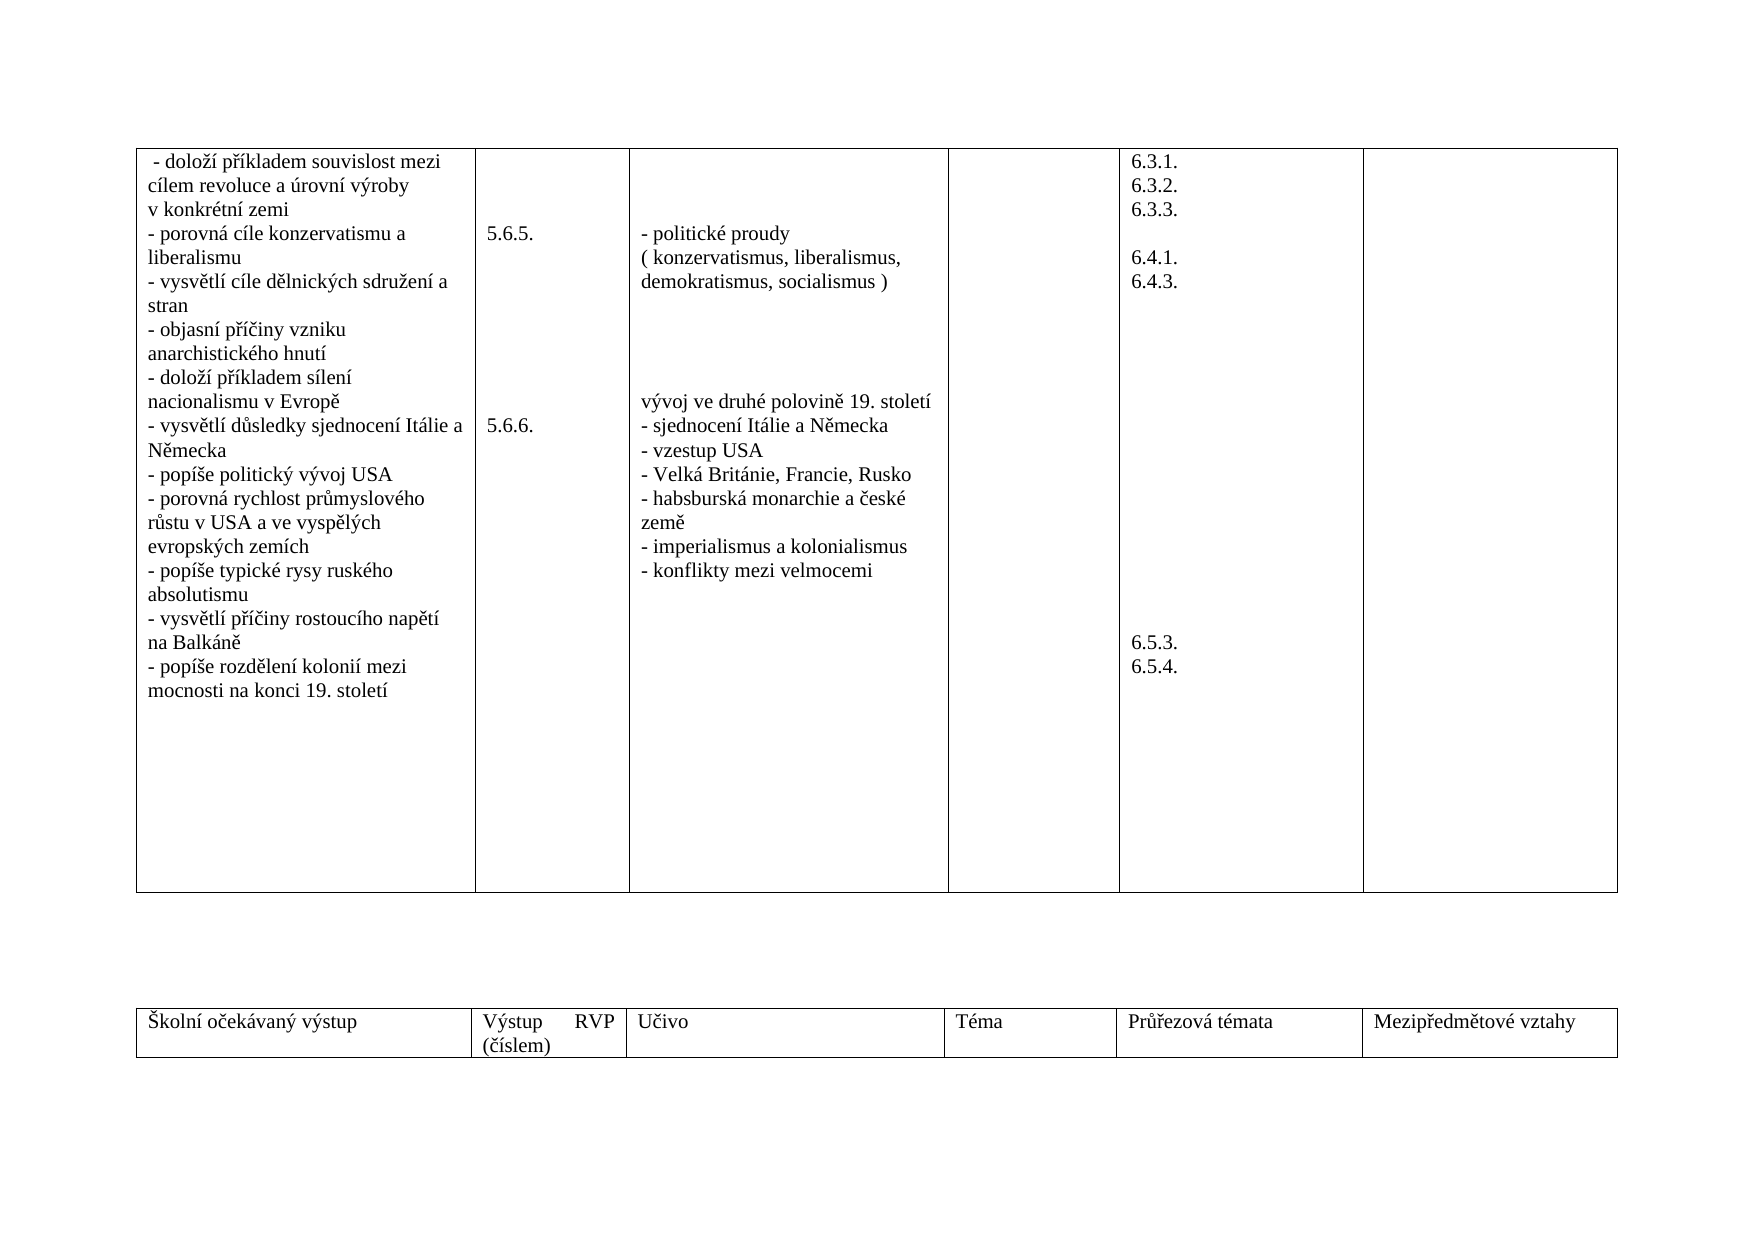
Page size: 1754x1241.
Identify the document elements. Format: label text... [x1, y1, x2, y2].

table_cell - doloží příkladem souvislost mezi cílem revoluce a úrovní výroby v konkrétní zemi - porovná cíle konzervatismu a liberalismu - vysvětlí cíle dělnických sdružení a stran - objasní příčiny vzniku anarchistického hnutí - doloží příkladem sílení nacionalismu v Evropě - vysvětlí důsledky sjednocení Itálie a Německa - popíše politický vývoj USA - porovná rychlost průmyslového růstu v USA a ve vyspělých evropských zemích - popíše typické rysy ruského absolutismu - vysvětlí příčiny rostoucího napětí na Balkáně - popíše rozdělení kolonií mezi mocnosti na konci 19. století [137, 149, 475, 892]
table_cell [1364, 149, 1617, 892]
table_header Průřezová témata [1117, 1009, 1362, 1057]
table_header Výstup RVP (číslem) [472, 1009, 626, 1057]
table_cell - politické proudy ( konzervatismus, liberalismus, demokratismus, socialismus ) vývoj ve druhé polovině 19. století - sjednocení Itálie a Německa - vzestup USA - Velká Británie, Francie, Rusko - habsburská monarchie a české země - imperialismus a kolonialismus - konflikty mezi velmocemi [630, 149, 948, 892]
table_cell 5.6.5. 5.6.6. [476, 149, 629, 892]
table_header Školní očekávaný výstup [137, 1009, 471, 1057]
table_cell 6.3.1. 6.3.2. 6.3.3. 6.4.1. 6.4.3. 6.5.3. 6.5.4. [1120, 149, 1363, 892]
table_header Mezipředmětové vztahy [1363, 1009, 1617, 1057]
table_header Učivo [627, 1009, 944, 1057]
table_header Téma [945, 1009, 1116, 1057]
table_cell [949, 149, 1119, 892]
